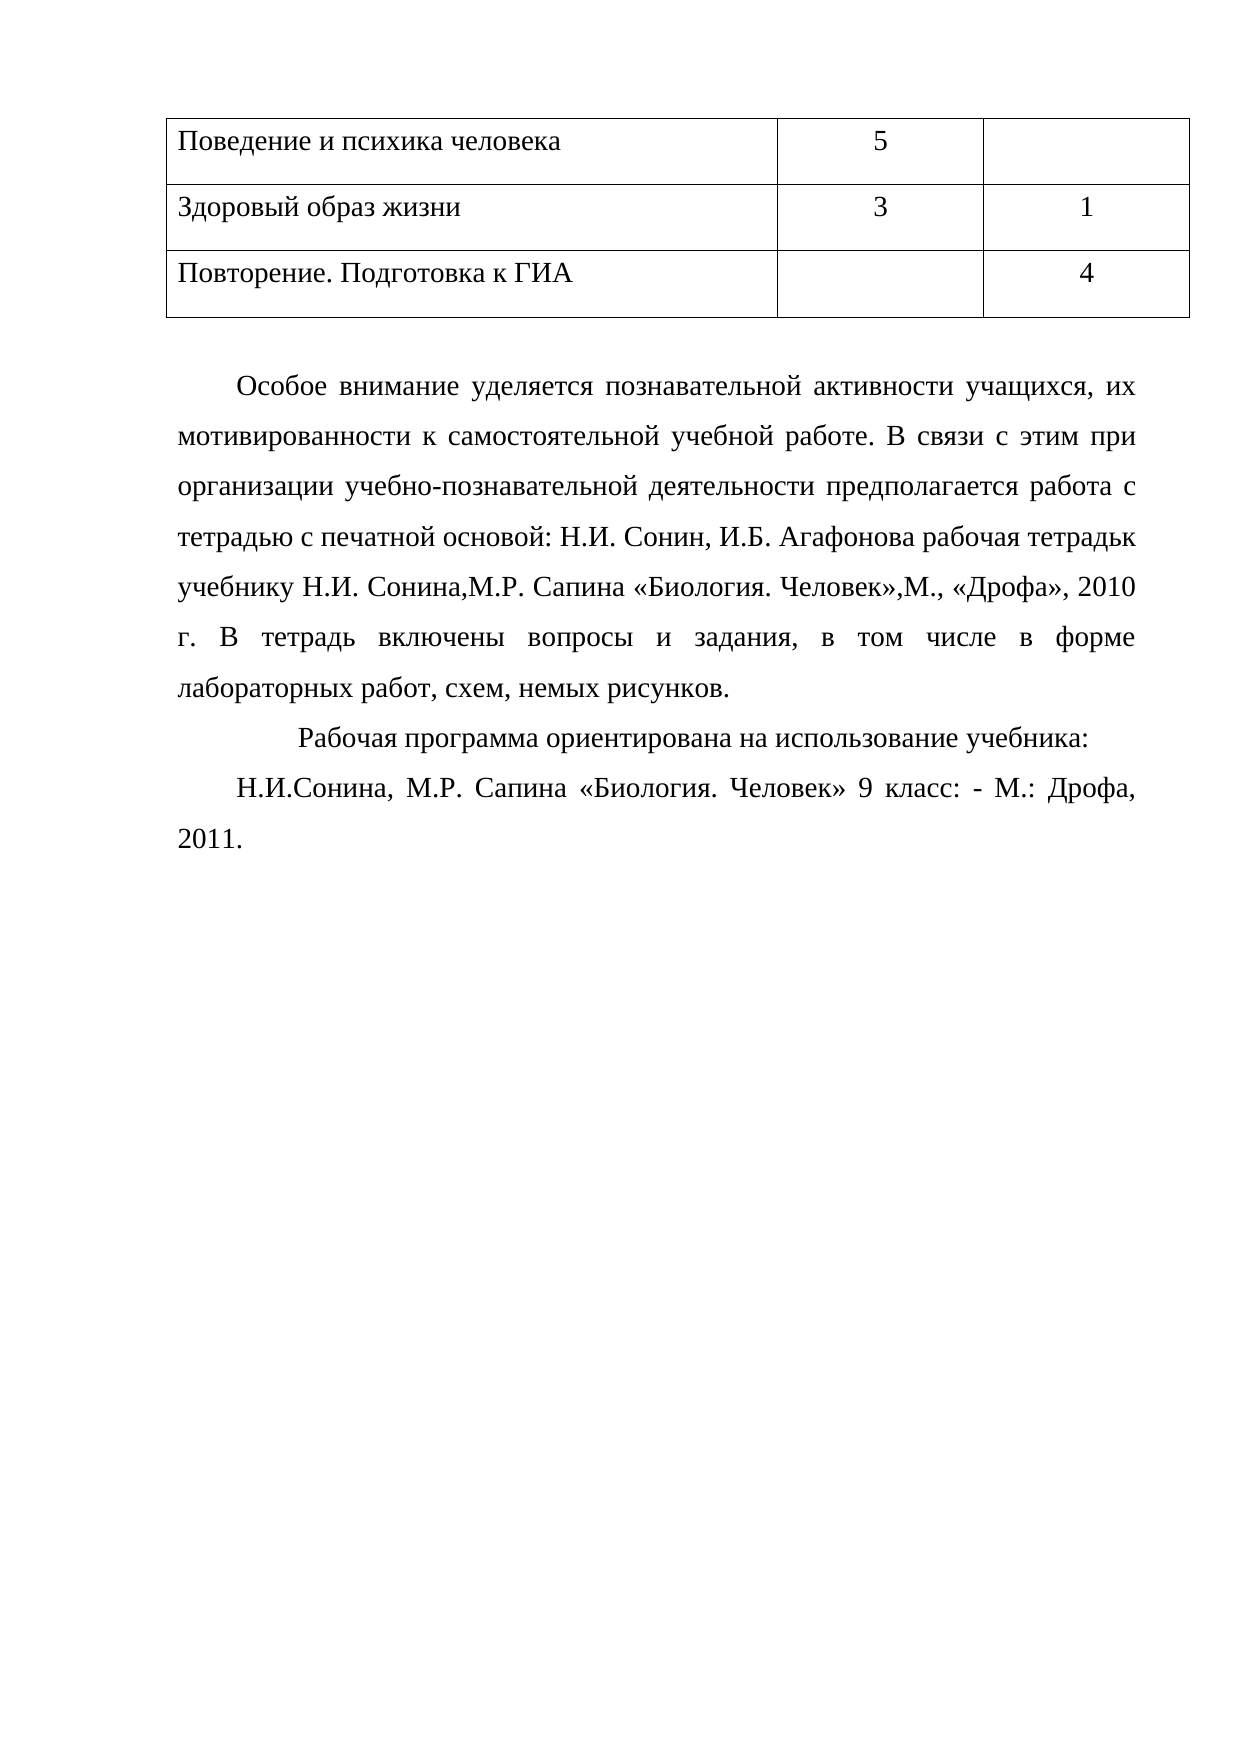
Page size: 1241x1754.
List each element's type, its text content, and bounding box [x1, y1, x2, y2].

table_cell [984, 119, 1189, 184]
table_cell Здоровый образ жизни [167, 185, 777, 250]
table_cell 5 [778, 119, 983, 184]
table_cell Поведение и психика человека [167, 119, 777, 184]
table_cell 3 [778, 185, 983, 250]
text Н.И.Сонина, М.Р. Сапина «Биология. Человек» 9 класс: - М.: Дрофа, 2011. [177, 770, 1137, 854]
text Рабочая программа ориентирована на использование учебника: [239, 720, 1137, 754]
table_cell 4 [984, 251, 1189, 317]
text Особое внимание уделяется познавательной активности учащихся, их мотивированности к самостоятельной учебной работе. В связи с этим при организации учебно-познавательной деятельности предполагается работа с тетрадью с печатной основой: Н.И. Сонин, И.Б. Агафонова рабочая тетрадьк учебнику Н.И. Сонина,М.Р. Сапина «Биология. Человек»,М., «Дрофа», . В тетрадь включены вопросы и задания, в том числе в форме лабораторных работ, схем, немых рисунков. [177, 368, 1137, 703]
table_cell [778, 251, 983, 317]
table_cell Повторение. Подготовка к ГИА [167, 251, 777, 317]
table_cell 1 [984, 185, 1189, 250]
